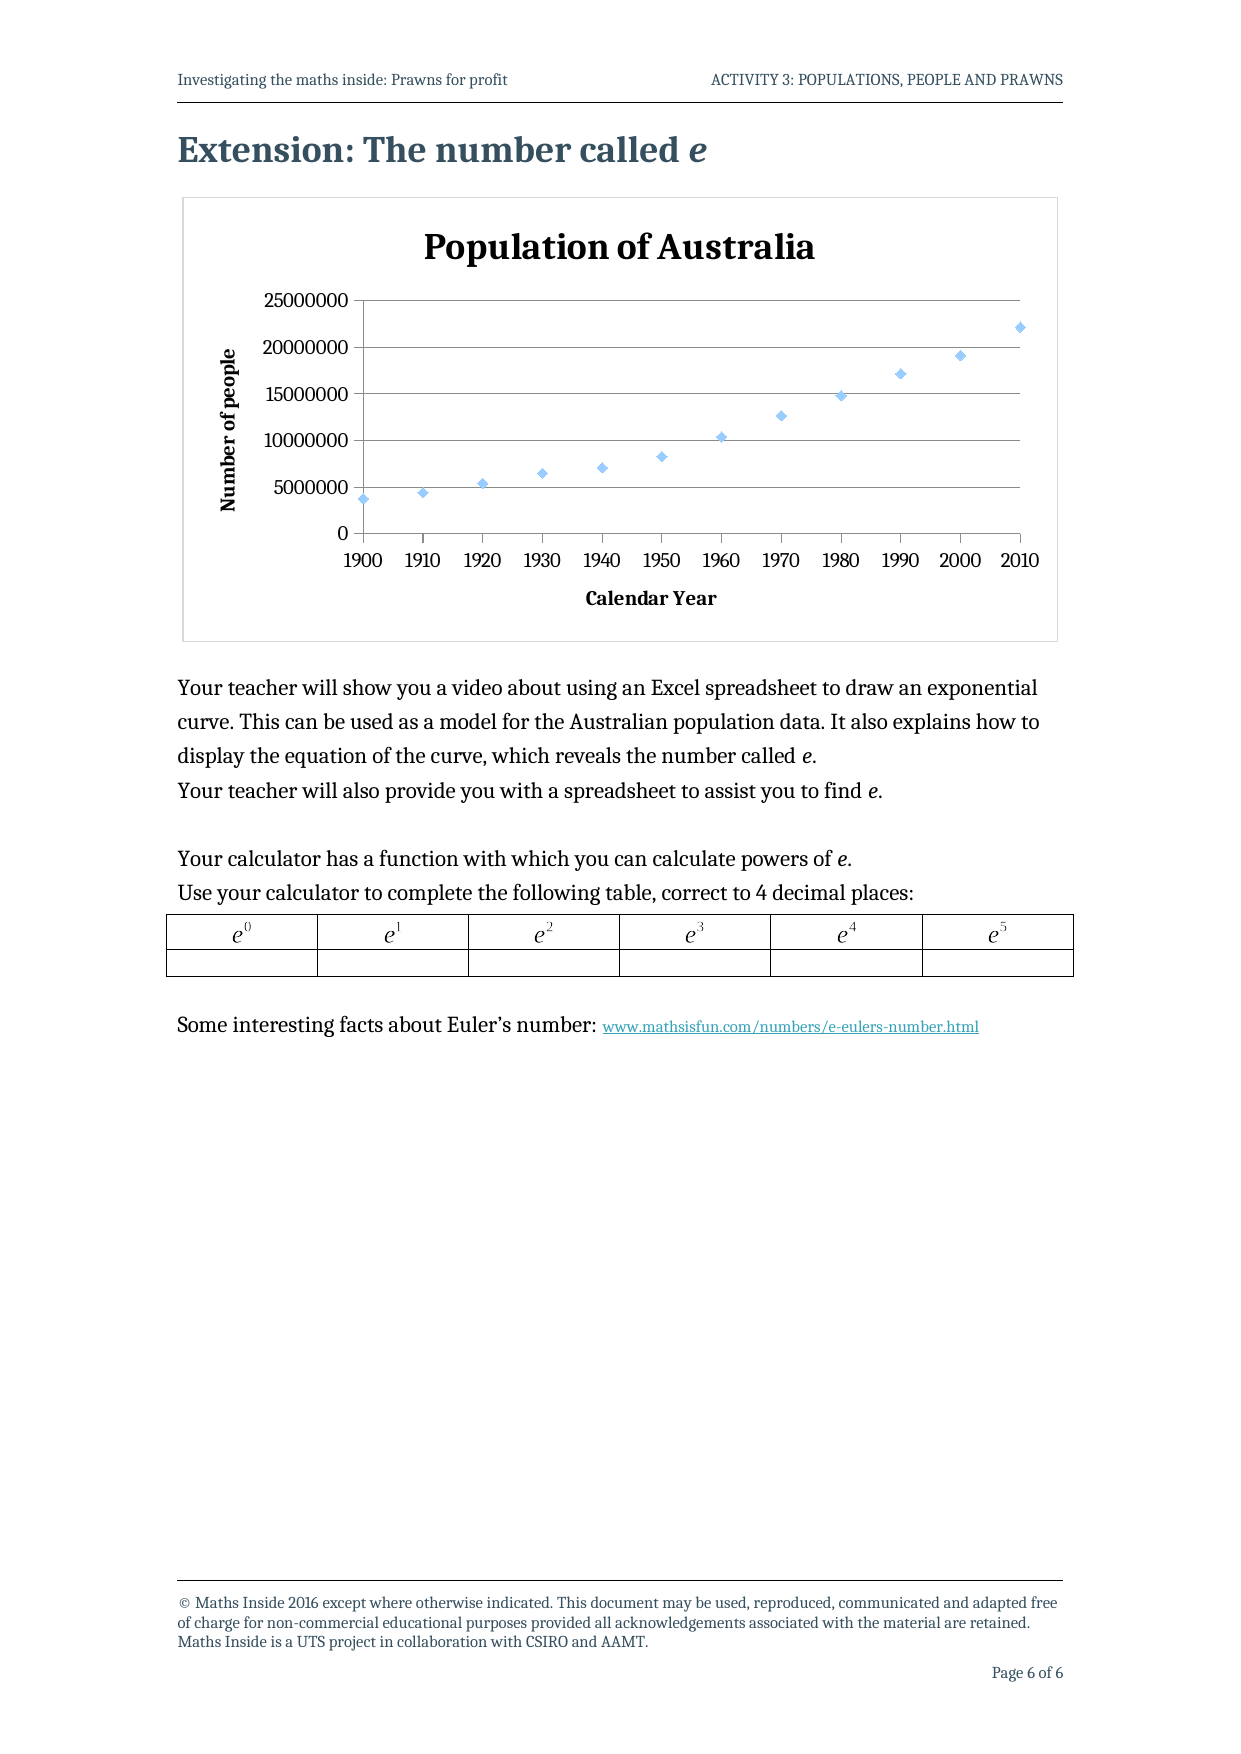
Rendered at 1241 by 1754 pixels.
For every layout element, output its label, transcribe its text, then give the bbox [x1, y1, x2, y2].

table_header [771, 915, 922, 949]
text Some interesting facts about Euler’s number: www.mathsisfun.com/numbers/e-eulers-number.html [177, 1011, 1063, 1038]
table_cell [620, 950, 770, 976]
text Use your calculator to complete the following table, correct to 4 decimal places: [177, 880, 1063, 906]
table_cell [318, 950, 468, 976]
text Your calculator has a function with which you can calculate powers of e. [177, 846, 1063, 872]
table_cell [469, 950, 619, 976]
text Your teacher will show you a video about using an Excel spreadsheet to draw an exponential curve. This can be used as a model for the Australian population data. It also explains how to display the equation of the curve, which reveals the number called e. [177, 675, 1063, 769]
subtitle Extension: The number called e [177, 128, 1063, 172]
table_header [620, 915, 770, 949]
text Your teacher will also provide you with a spreadsheet to assist you to find e. [177, 777, 1063, 804]
table_header [923, 915, 1073, 949]
table_cell [167, 950, 317, 976]
table_header [469, 915, 619, 949]
table_header [318, 915, 468, 949]
table_header [167, 915, 317, 949]
table_cell [923, 950, 1073, 976]
table_cell [771, 950, 922, 976]
